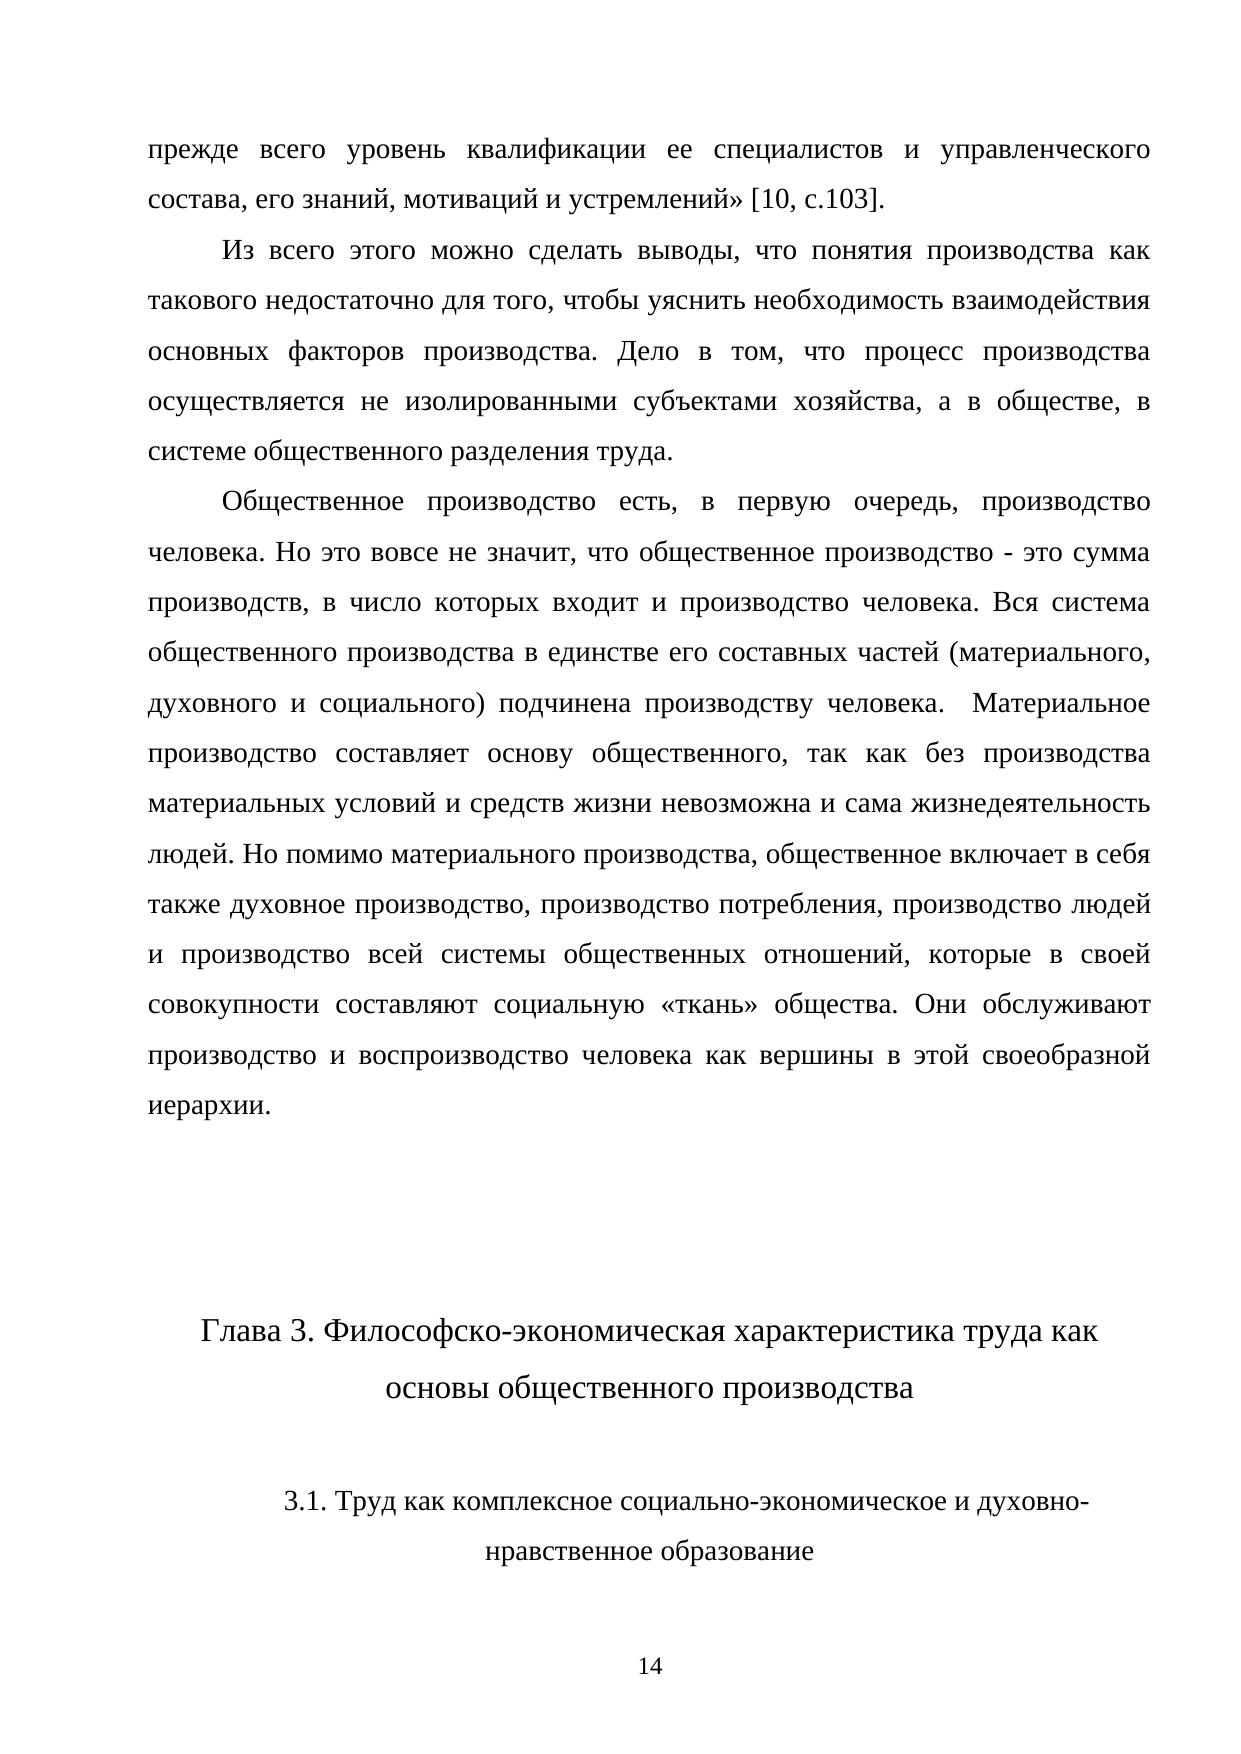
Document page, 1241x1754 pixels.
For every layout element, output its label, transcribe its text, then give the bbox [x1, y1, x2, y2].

text Общественное производство есть, в первую очередь, производство человека. Но это вовсе не значит, что общественное производство - это сумма производств, в число которых входит и производство человека. Вся система общественного производства в единстве его составных частей (материального, духовного и социального) подчинена производству человека. Материальное производство составляет основу общественного, так как без производства материальных условий и средств жизни невозможна и сама жизнедеятельность людей. Но помимо материального производства, общественное включает в себя также духовное производство, производство потребления, производство людей и производство всей системы общественных отношений, которые в своей совокупности составляют социальную «ткань» общества. Они обслуживают производство и воспроизводство человека как вершины в этой своеобразной иерархии. [148, 483, 1152, 1121]
text Глава 3. Философско-экономическая характеристика труда как основы общественного производства [148, 1310, 1152, 1406]
text Из всего этого можно сделать выводы, что понятия производства как такового недостаточно для того, чтобы уяснить необходимость взаимодействия основных факторов производства. Дело в том, что процесс производства осуществляется не изолированными субъектами хозяйства, а в обществе, в системе общественного разделения труда. [148, 232, 1152, 467]
text 3.1. Труд как комплексное социально-экономическое и духовно-нравственное образование [148, 1483, 1152, 1566]
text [148, 131, 1152, 215]
